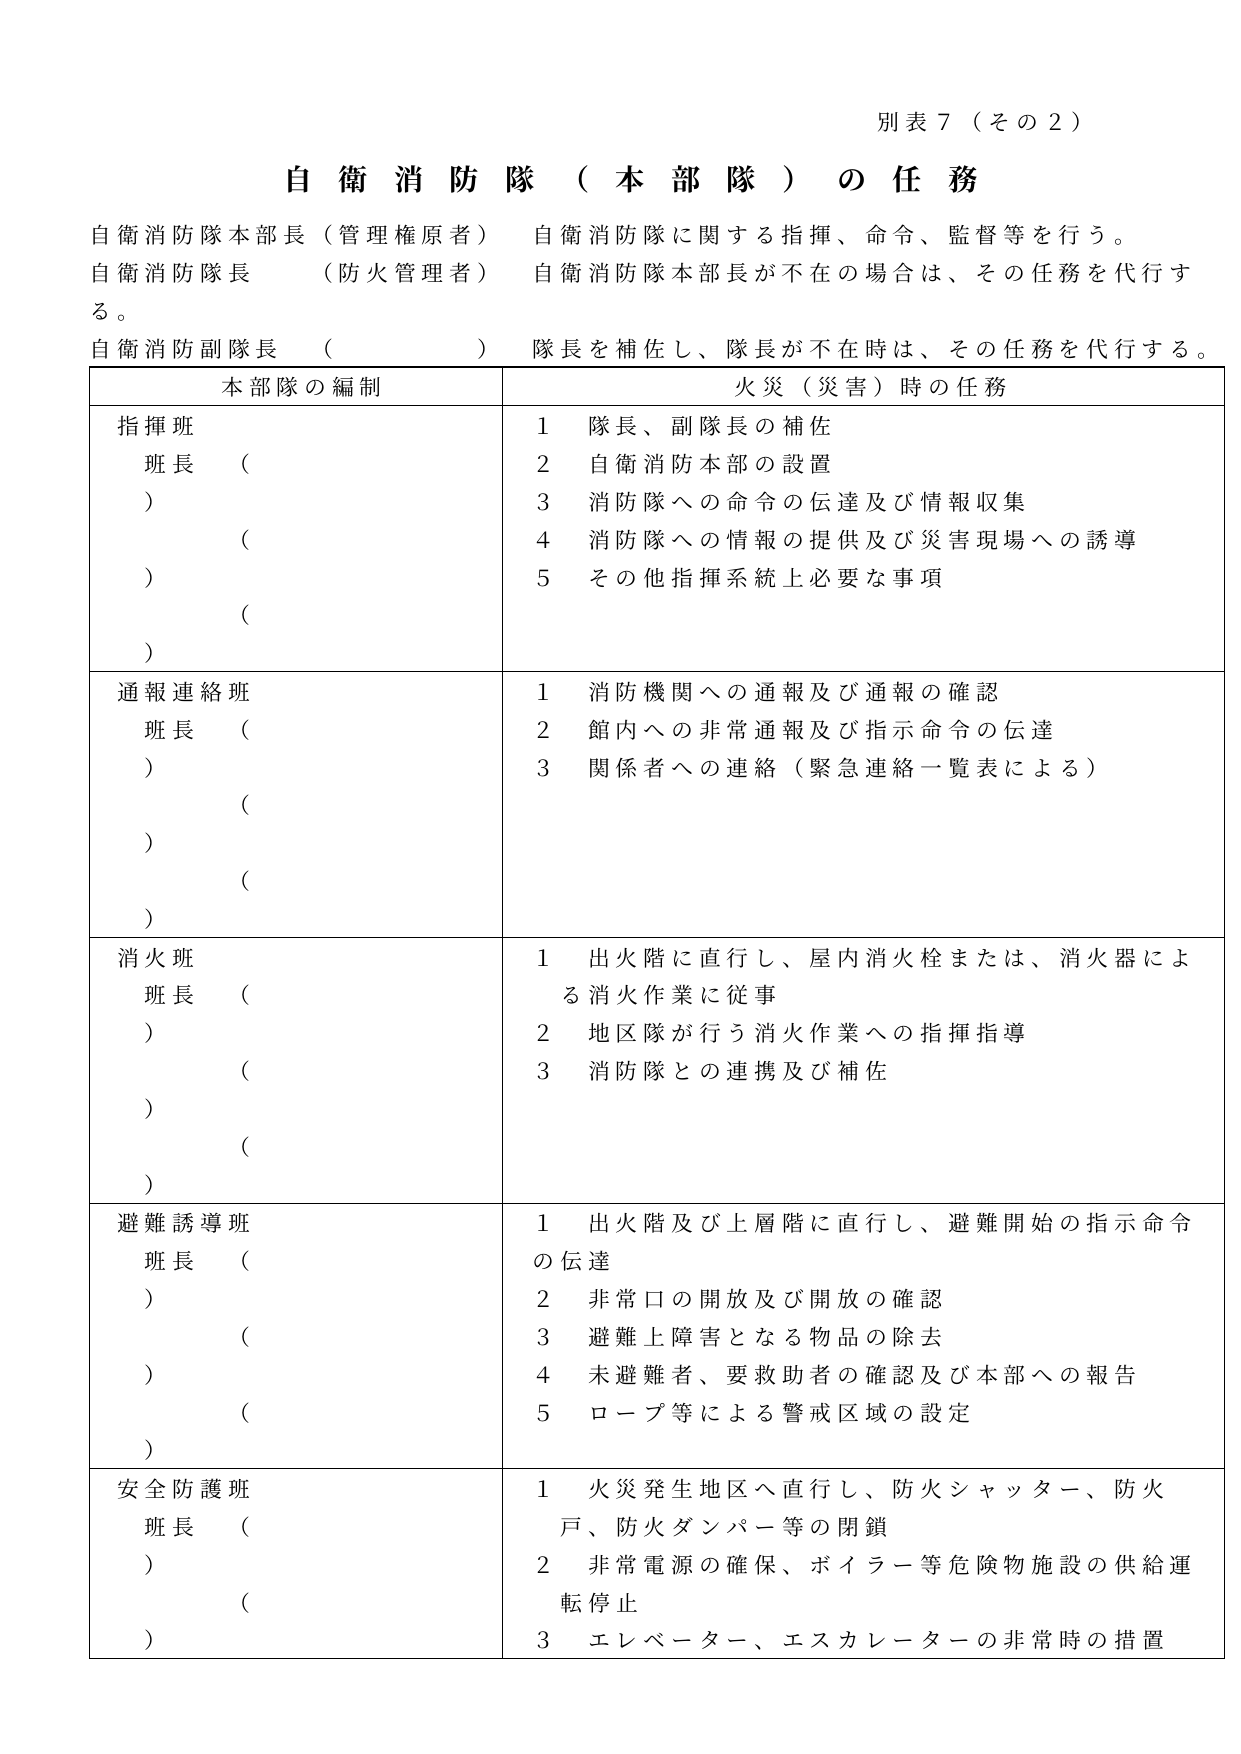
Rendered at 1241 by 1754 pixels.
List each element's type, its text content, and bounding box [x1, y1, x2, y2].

table_header 火災（災害）時の任務 [503, 368, 1224, 405]
text 自衛消防副隊長 （ ） 隊長を補佐し、隊長が不在時は、その任務を代行する。 [89, 329, 1198, 366]
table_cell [90, 1469, 502, 1658]
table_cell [503, 1469, 1224, 1658]
text 自衛消防隊本部長（管理権原者） 自衛消防隊に関する指揮、命令、監督等を行う。 [89, 215, 1198, 253]
table_cell 通報連絡班 班長 （ ） （ ） （ ） [90, 672, 502, 937]
text 自衛消防隊（本部隊）の任務 [89, 139, 1198, 215]
table_cell １ 出火階に直行し、屋内消火栓または、消火器による消火作業に従事 ２ 地区隊が行う消火作業への指揮指導 ３ 消防隊との連携及び補佐 [503, 938, 1224, 1202]
table_header 本部隊の編制 [90, 368, 502, 405]
text 別表７（その２） [89, 102, 1099, 139]
table_cell １ 消防機関への通報及び通報の確認 ２ 館内への非常通報及び指示命令の伝達 ３ 関係者への連絡（緊急連絡一覧表による） [503, 672, 1224, 937]
table_cell 消火班 班長 （ ） （ ） （ ） [90, 938, 502, 1202]
table_cell 指揮班 班長 （ ） （ ） （ ） [90, 406, 502, 671]
table_cell １ 隊長、副隊長の補佐 ２ 自衛消防本部の設置 ３ 消防隊への命令の伝達及び情報収集 ４ 消防隊への情報の提供及び災害現場への誘導 ５ その他指揮系統上必要な事項 [503, 406, 1224, 671]
table_cell 避難誘導班 班長 （ ） （ ） （ ） [90, 1204, 502, 1468]
text 自衛消防隊長 （防火管理者） 自衛消防隊本部長が不在の場合は、その任務を代行する。 [89, 253, 1198, 329]
table_cell １ 出火階及び上層階に直行し、避難開始の指示命令の伝達 ２ 非常口の開放及び開放の確認 ３ 避難上障害となる物品の除去 ４ 未避難者、要救助者の確認及び本部への報告 ５ ロープ等による警戒区域の設定 [503, 1204, 1224, 1468]
